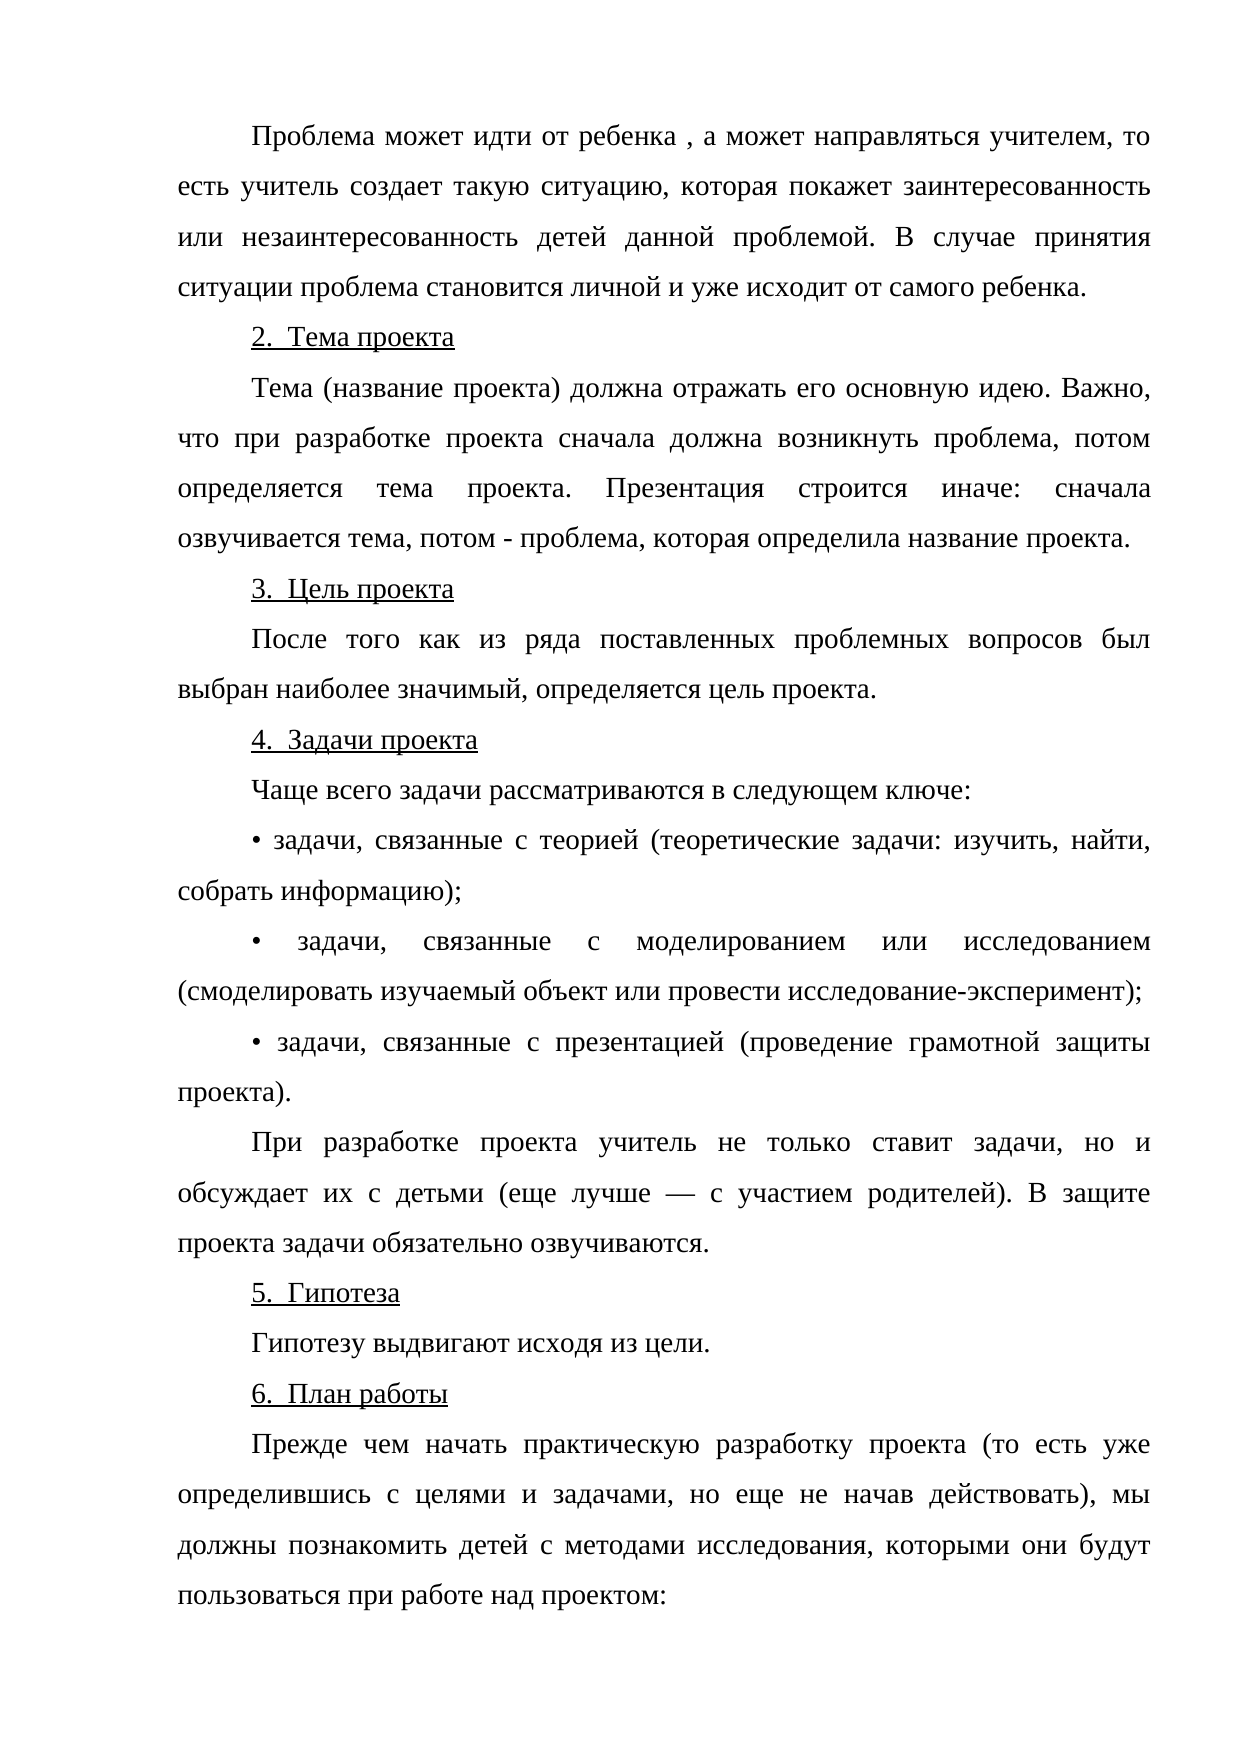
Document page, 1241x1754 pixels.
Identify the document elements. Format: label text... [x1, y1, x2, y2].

text 5. Гипотеза [177, 1275, 1152, 1309]
text Гипотезу выдвигают исходя из цели. [177, 1326, 1152, 1359]
text Прежде чем начать практическую разработку проекта (то есть уже определившись с целями и задачами, но еще не начав действовать), мы должны познакомить детей с методами исследования, которыми они будут пользоваться при работе над проектом: [177, 1426, 1152, 1611]
text Чаще всего задачи рассматриваются в следующем ключе: [177, 772, 1152, 806]
text После того как из ряда поставленных проблемных вопросов был выбран наиболее значимый, определяется цель проекта. [177, 621, 1152, 705]
text Проблема может идти от ребенка , а может направляться учителем, то есть учитель создает такую ситуацию, которая покажет заинтересованность или незаинтересованность детей данной проблемой. В случае принятия ситуации проблема становится личной и уже исходит от самого ребенка. [177, 118, 1152, 303]
text • задачи, связанные с презентацией (проведение грамотной защиты проекта). [177, 1024, 1152, 1108]
text 4. Задачи проекта [177, 722, 1152, 755]
text Тема (название проекта) должна отражать его основную идею. Важно, что при разработке проекта сначала должна возникнуть проблема, потом определяется тема проекта. Презентация строится иначе: сначала озвучивается тема, потом - проблема, которая определила название проекта. [177, 370, 1152, 554]
text • задачи, связанные с теорией (теоретические задачи: изучить, найти, собрать информацию); [177, 822, 1152, 906]
text 2. Тема проекта [177, 319, 1152, 353]
text При разработке проекта учитель не только ставит задачи, но и обсуждает их с детьми (еще лучше — с участием родителей). В защите проекта задачи обязательно озвучиваются. [177, 1124, 1152, 1258]
text • задачи, связанные с моделированием или исследованием (смоделировать изучаемый объект или провести исследование-эксперимент); [177, 923, 1152, 1007]
text 6. План работы [177, 1376, 1152, 1409]
text 3. Цель проекта [177, 571, 1152, 604]
